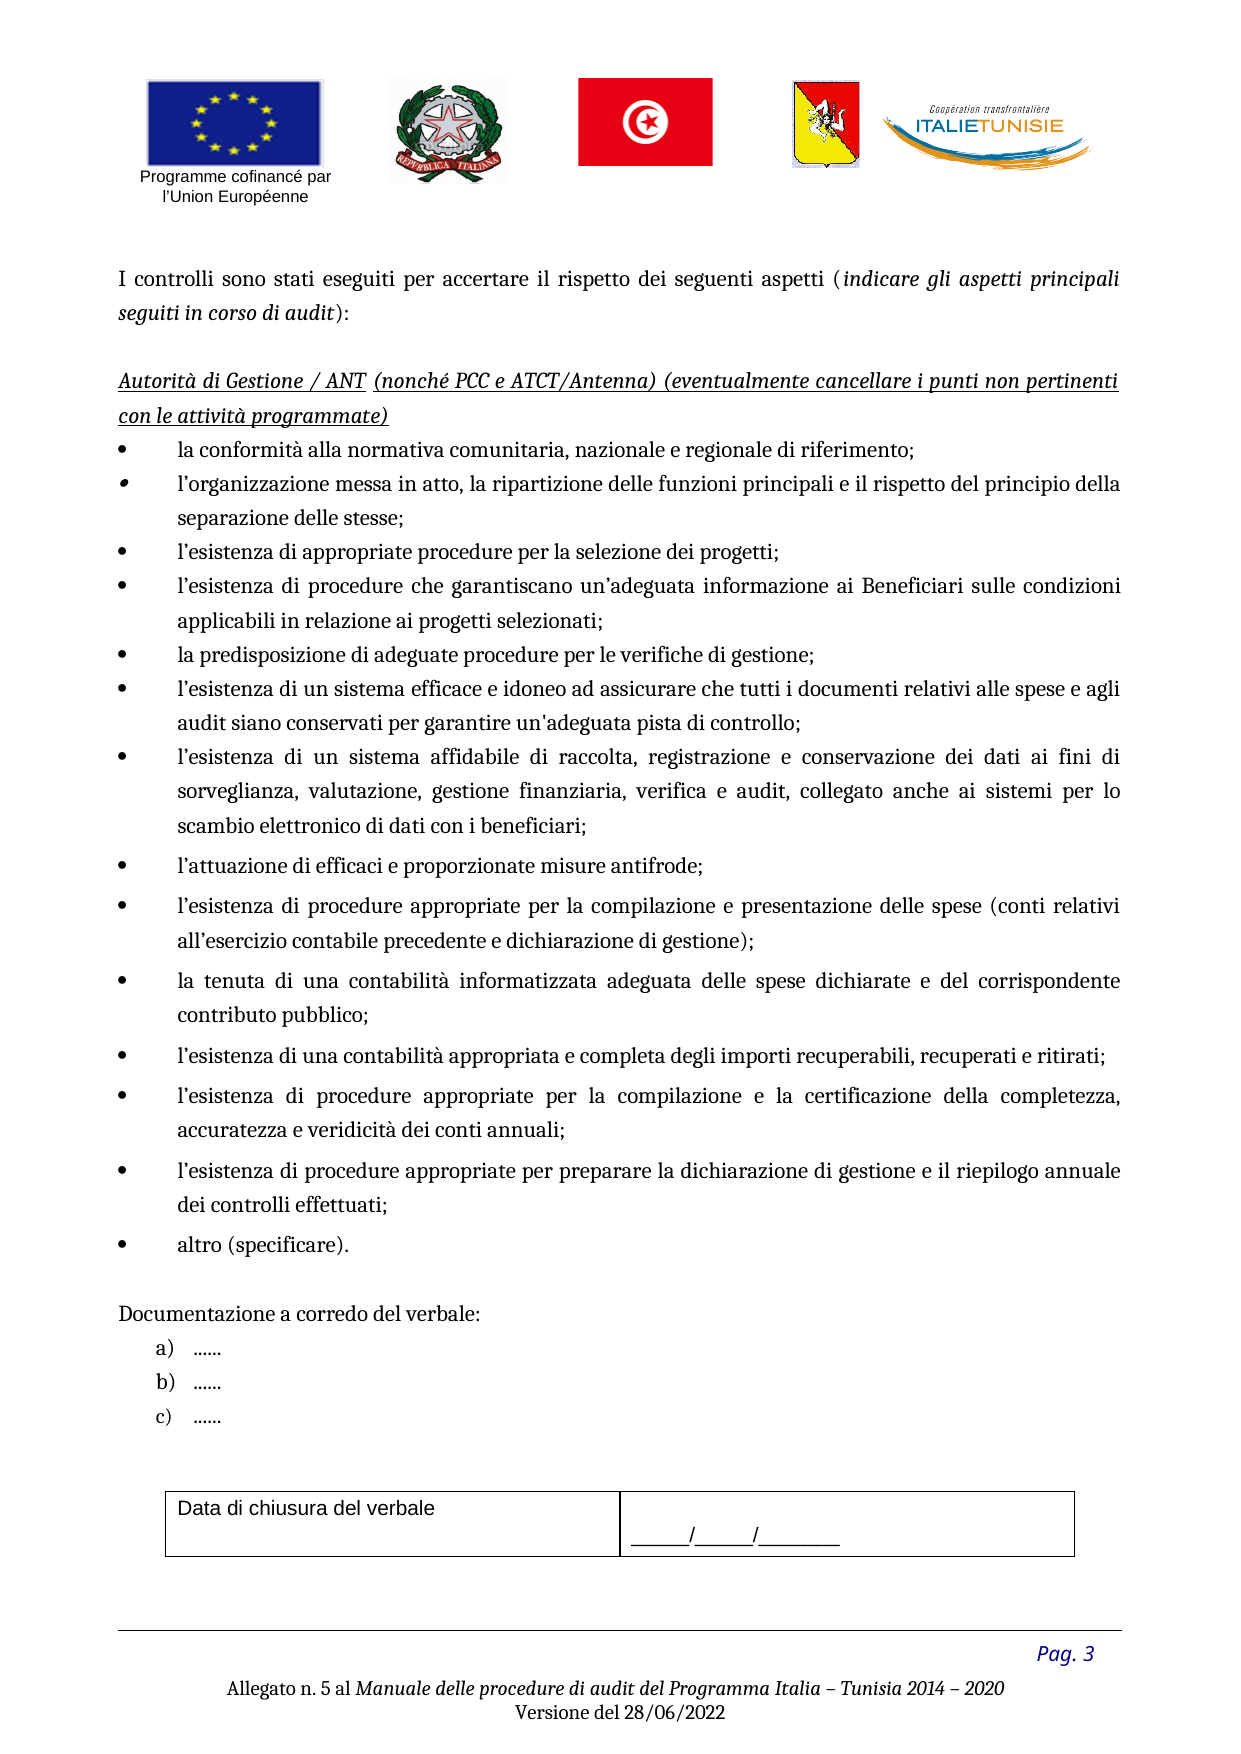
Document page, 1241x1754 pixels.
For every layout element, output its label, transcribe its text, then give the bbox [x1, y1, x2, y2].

picture [578, 78, 713, 166]
list altro (specificare). [118, 1232, 1122, 1258]
list la conformità alla normativa comunitaria, nazionale e regionale di riferimento; [118, 437, 1122, 463]
picture [874, 78, 1102, 192]
list ...... [156, 1369, 1069, 1395]
table_header _____/_____/_______ [621, 1492, 1074, 1556]
picture [792, 80, 860, 168]
picture [388, 78, 509, 184]
list l’attuazione di efficaci e proporzionate misure antifrode; [118, 853, 1122, 879]
list la predisposizione di adeguate procedure per le verifiche di gestione; [118, 642, 1122, 668]
text I controlli sono stati eseguiti per accertare il rispetto dei seguenti aspetti (indicare gli aspetti principali seguiti in corso di audit): [118, 266, 1122, 326]
list l’esistenza di procedure che garantiscano un’adeguata informazione ai Beneficiari sulle condizioni applicabili in relazione ai progetti selezionati; [118, 573, 1122, 634]
table_header Data di chiusura del verbale [166, 1492, 619, 1556]
list la tenuta di una contabilità informatizzata adeguata delle spese dichiarate e del corrispondente contributo pubblico; [118, 968, 1122, 1028]
list l’esistenza di un sistema efficace e idoneo ad assicurare che tutti i documenti relativi alle spese e agli audit siano conservati per garantire un'adeguata pista di controllo; [118, 676, 1122, 736]
list l’esistenza di un sistema affidabile di raccolta, registrazione e conservazione dei dati ai fini di sorveglianza, valutazione, gestione finanziaria, verifica e audit, collegato anche ai sistemi per lo scambio elettronico di dati con i beneficiari; [118, 744, 1122, 839]
list l’esistenza di una contabilità appropriata e completa degli importi recuperabili, recuperati e ritirati; [118, 1042, 1122, 1069]
text Autorità di Gestione / ANT (nonché PCC e ATCT/Antenna) (eventualmente cancellare i punti non pertinenti con le attività programmate) [118, 368, 1122, 429]
list l’esistenza di procedure appropriate per preparare la dichiarazione di gestione e il riepilogo annuale dei controlli effettuati; [118, 1157, 1122, 1218]
list l’organizzazione messa in atto, la ripartizione delle funzioni principali e il rispetto del principio della separazione delle stesse; [118, 471, 1122, 531]
list ...... [156, 1403, 1069, 1429]
list ...... [156, 1334, 1069, 1361]
picture [145, 78, 326, 168]
text Documentazione a corredo del verbale: [118, 1300, 1069, 1327]
list l’esistenza di procedure appropriate per la compilazione e la certificazione della completezza, accuratezza e veridicità dei conti annuali; [118, 1083, 1122, 1143]
list l’esistenza di appropriate procedure per la selezione dei progetti; [118, 539, 1122, 566]
list l’esistenza di procedure appropriate per la compilazione e presentazione delle spese (conti relativi all’esercizio contabile precedente e dichiarazione di gestione); [118, 893, 1122, 954]
